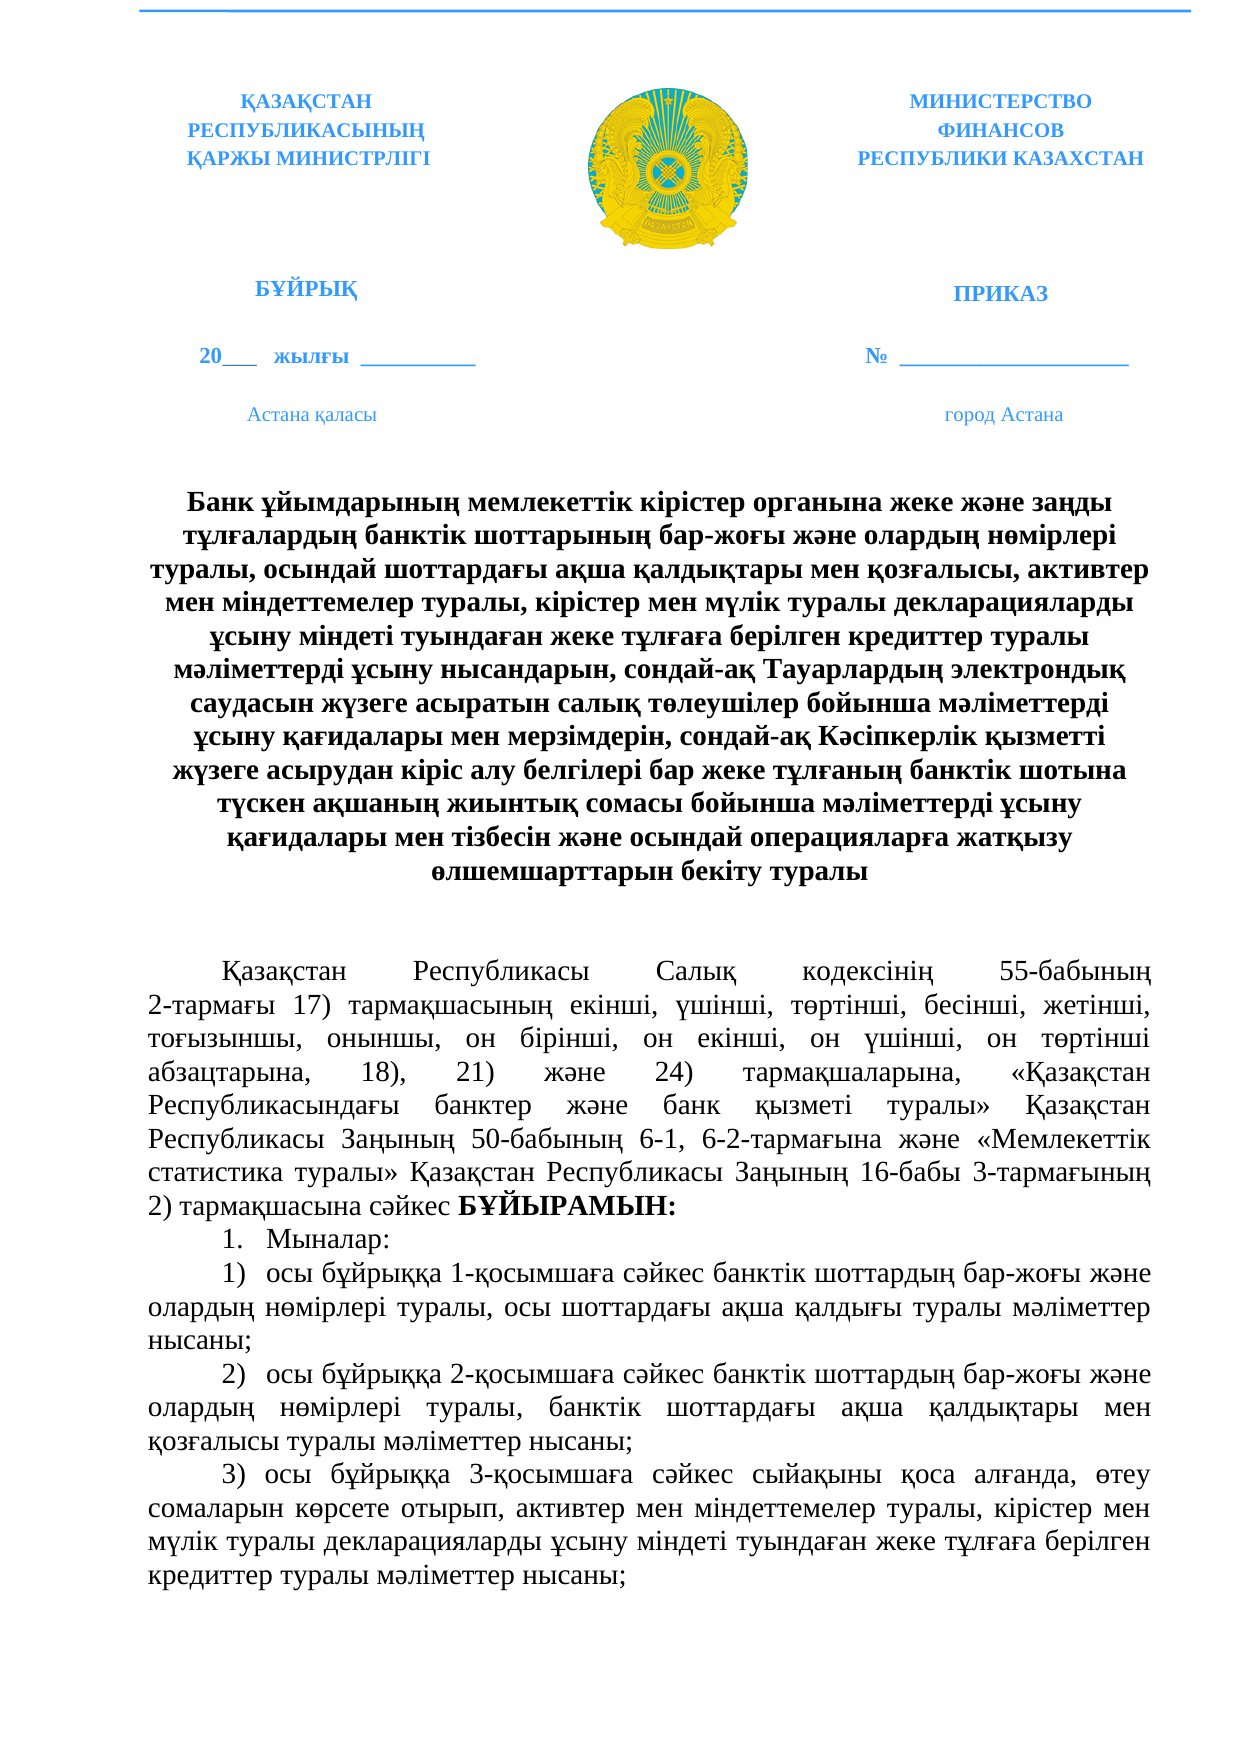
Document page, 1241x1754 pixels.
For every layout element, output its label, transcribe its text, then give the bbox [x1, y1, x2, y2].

text Банк ұйымдарының мемлекеттік кірістер органына жеке және заңды тұлғалардың банктік шоттарының бар-жоғы және олардың нөмірлері туралы, осындай шоттардағы ақша қалдықтары мен қозғалысы, активтер мен міндеттемелер туралы, кірістер мен мүлік туралы декларацияларды ұсыну міндеті туындаған жеке тұлғаға берілген кредиттер туралы мәліметтерді ұсыну нысандарын, сондай-ақ Тауарлардың электрондық саудасын жүзеге асыратын салық төлеушілер бойынша мәліметтерді ұсыну қағидалары мен мерзімдерін, сондай-ақ Кәсіпкерлік қызметті жүзеге асырудан кіріс алу белгілері бар жеке тұлғаның банктік шотына түскен ақшаның жиынтық сомасы бойынша мәліметтерді ұсыну қағидалары мен тізбесін және осындай операцияларға жатқызу өлшемшарттарын бекіту туралы [148, 484, 1152, 886]
text Астана қаласы город Астана [148, 402, 1152, 426]
list осы бұйрыққа 1-қосымшаға сәйкес банктік шоттардың бар-жоғы және олардың нөмірлері туралы, осы шоттардағы ақша қалдығы туралы мәліметтер нысаны; [148, 1255, 1152, 1356]
text 3) осы бұйрыққа 3-қосымшаға сәйкес сыйақыны қоса алғанда, өтеу сомаларын көрсете отырып, активтер мен міндеттемелер туралы, кірістер мен мүлік туралы декларацияларды ұсыну міндеті туындаған жеке тұлғаға берілген кредиттер туралы мәліметтер нысаны; [148, 1456, 1152, 1591]
picture [588, 88, 748, 249]
list Мыналар: [148, 1222, 1152, 1255]
text Қазақстан Республикасы Салық кодексінің 55-бабының 2-тармағы 17) тармақшасының екінші, үшінші, төртінші, бесінші, жетінші, тоғызыншы, оныншы, он бірінші, он екінші, он үшінші, он төртінші абзацтарына, 18), 21) және 24) тармақшаларына, «Қазақстан Республикасындағы банктер және банк қызметі туралы» Қазақстан Республикасы Заңының 50-бабының 6-1, 6-2-тармағына және «Мемлекеттік статистика туралы» Қазақстан Республикасы Заңының 16-бабы 3-тармағының 2) тармақшасына сәйкес БҰЙЫРАМЫН: [148, 953, 1152, 1222]
list осы бұйрыққа 2-қосымшаға сәйкес банктік шоттардың бар-жоғы және олардың нөмірлері туралы, банктік шоттардағы ақша қалдықтары мен қозғалысы туралы мәліметтер нысаны; [148, 1356, 1152, 1456]
